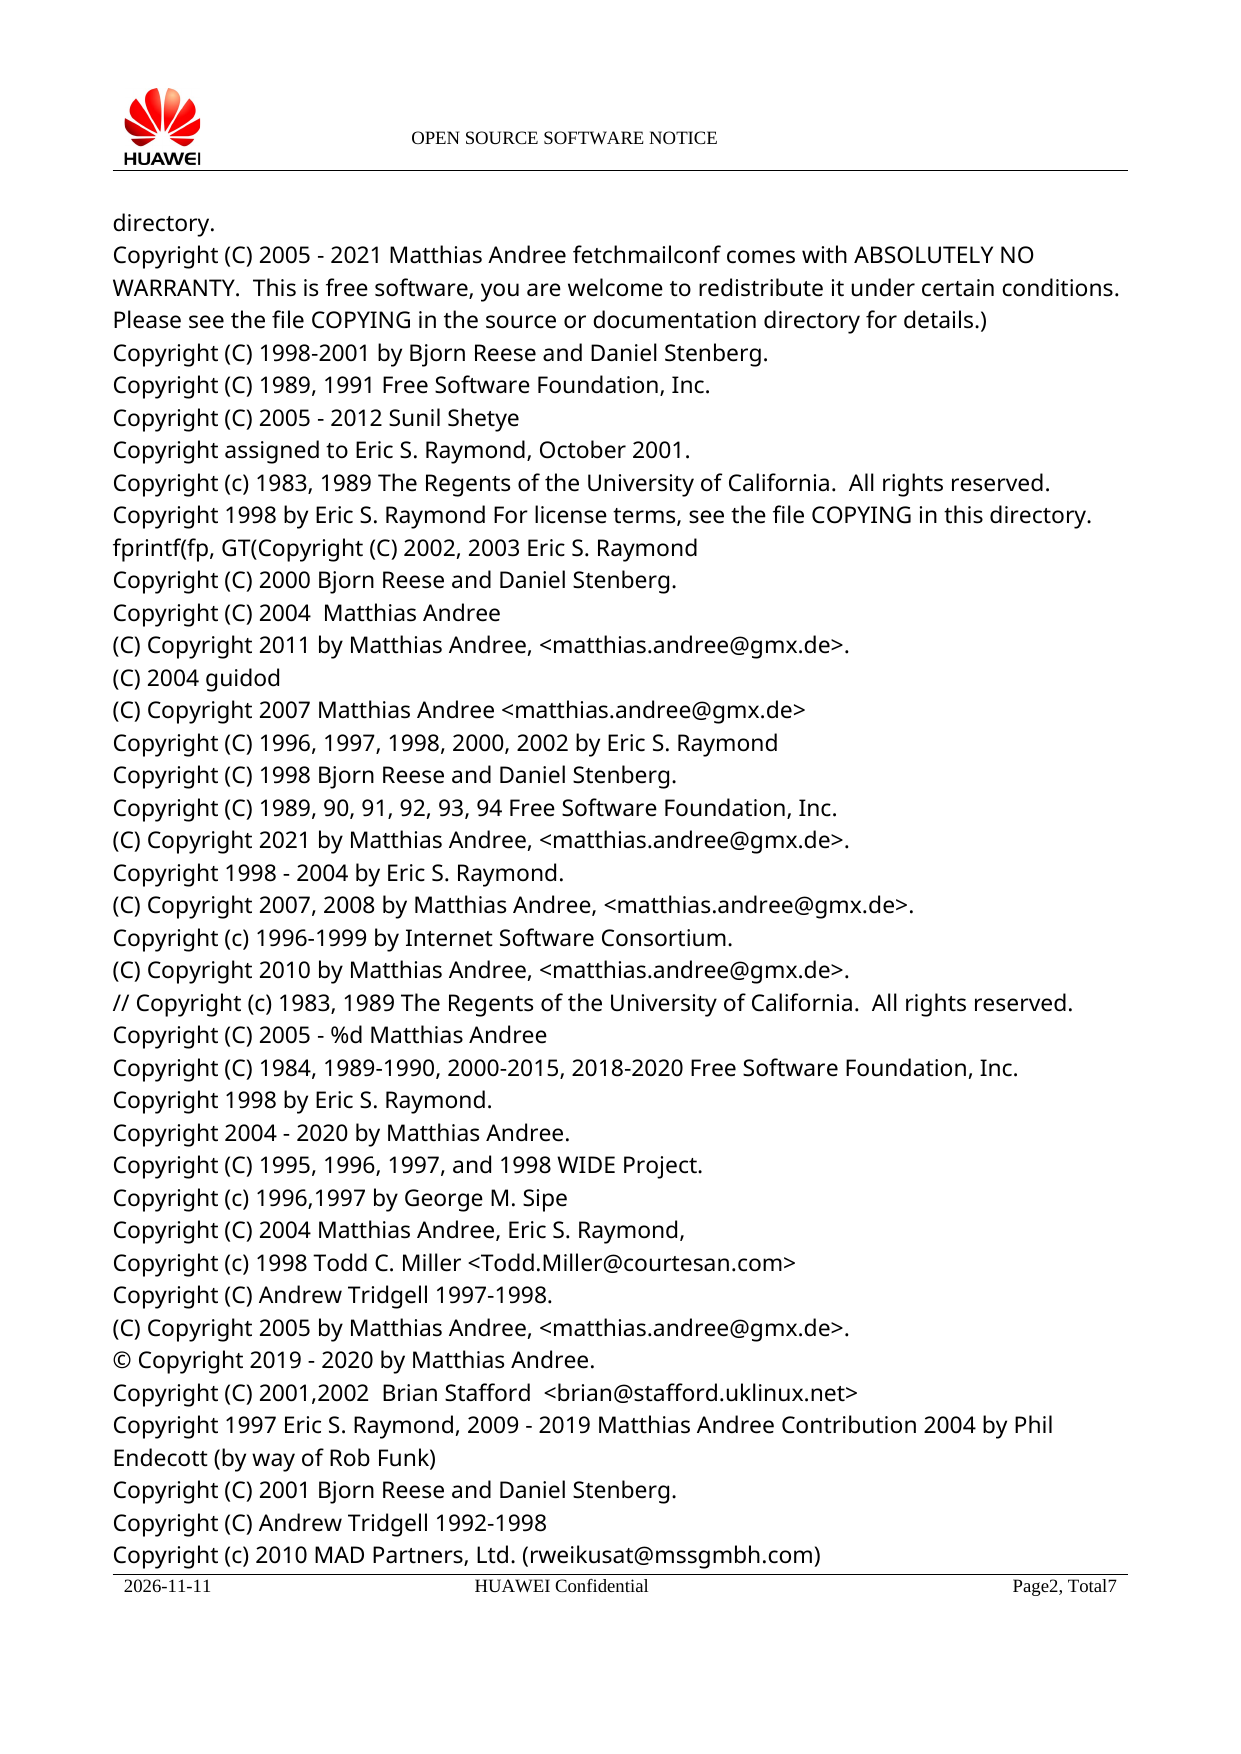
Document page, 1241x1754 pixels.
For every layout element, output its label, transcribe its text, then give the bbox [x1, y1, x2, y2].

picture [124, 88, 201, 165]
